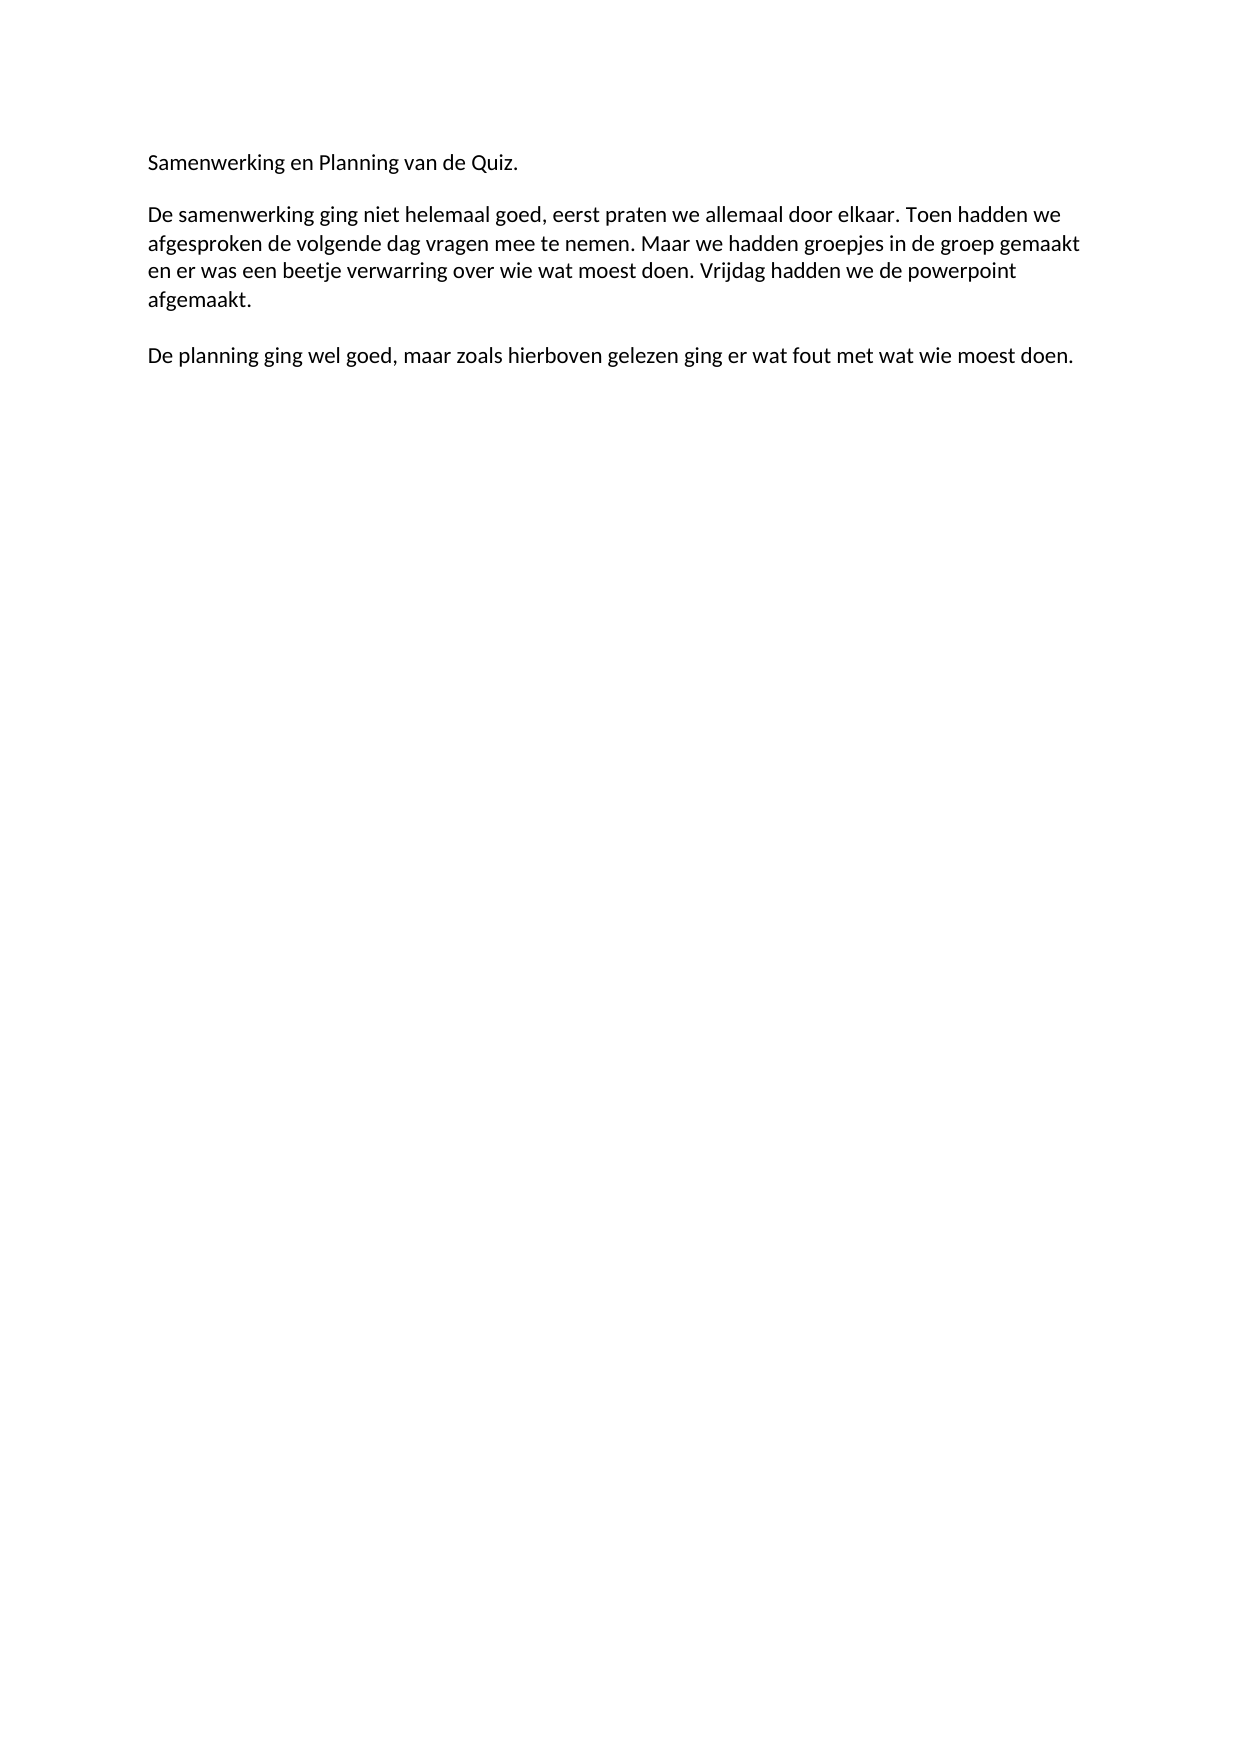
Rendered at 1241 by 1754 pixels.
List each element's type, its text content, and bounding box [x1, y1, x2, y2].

text De planning ging wel goed, maar zoals hierboven gelezen ging er wat fout met wat wie moest doen. [148, 341, 1093, 369]
text De samenwerking ging niet helemaal goed, eerst praten we allemaal door elkaar. Toen hadden we afgesproken de volgende dag vragen mee te nemen. Maar we hadden groepjes in de groep gemaakt en er was een beetje verwarring over wie wat moest doen. Vrijdag hadden we de powerpoint afgemaakt. [148, 201, 1093, 313]
text Samenwerking en Planning van de Quiz. [148, 148, 1093, 176]
